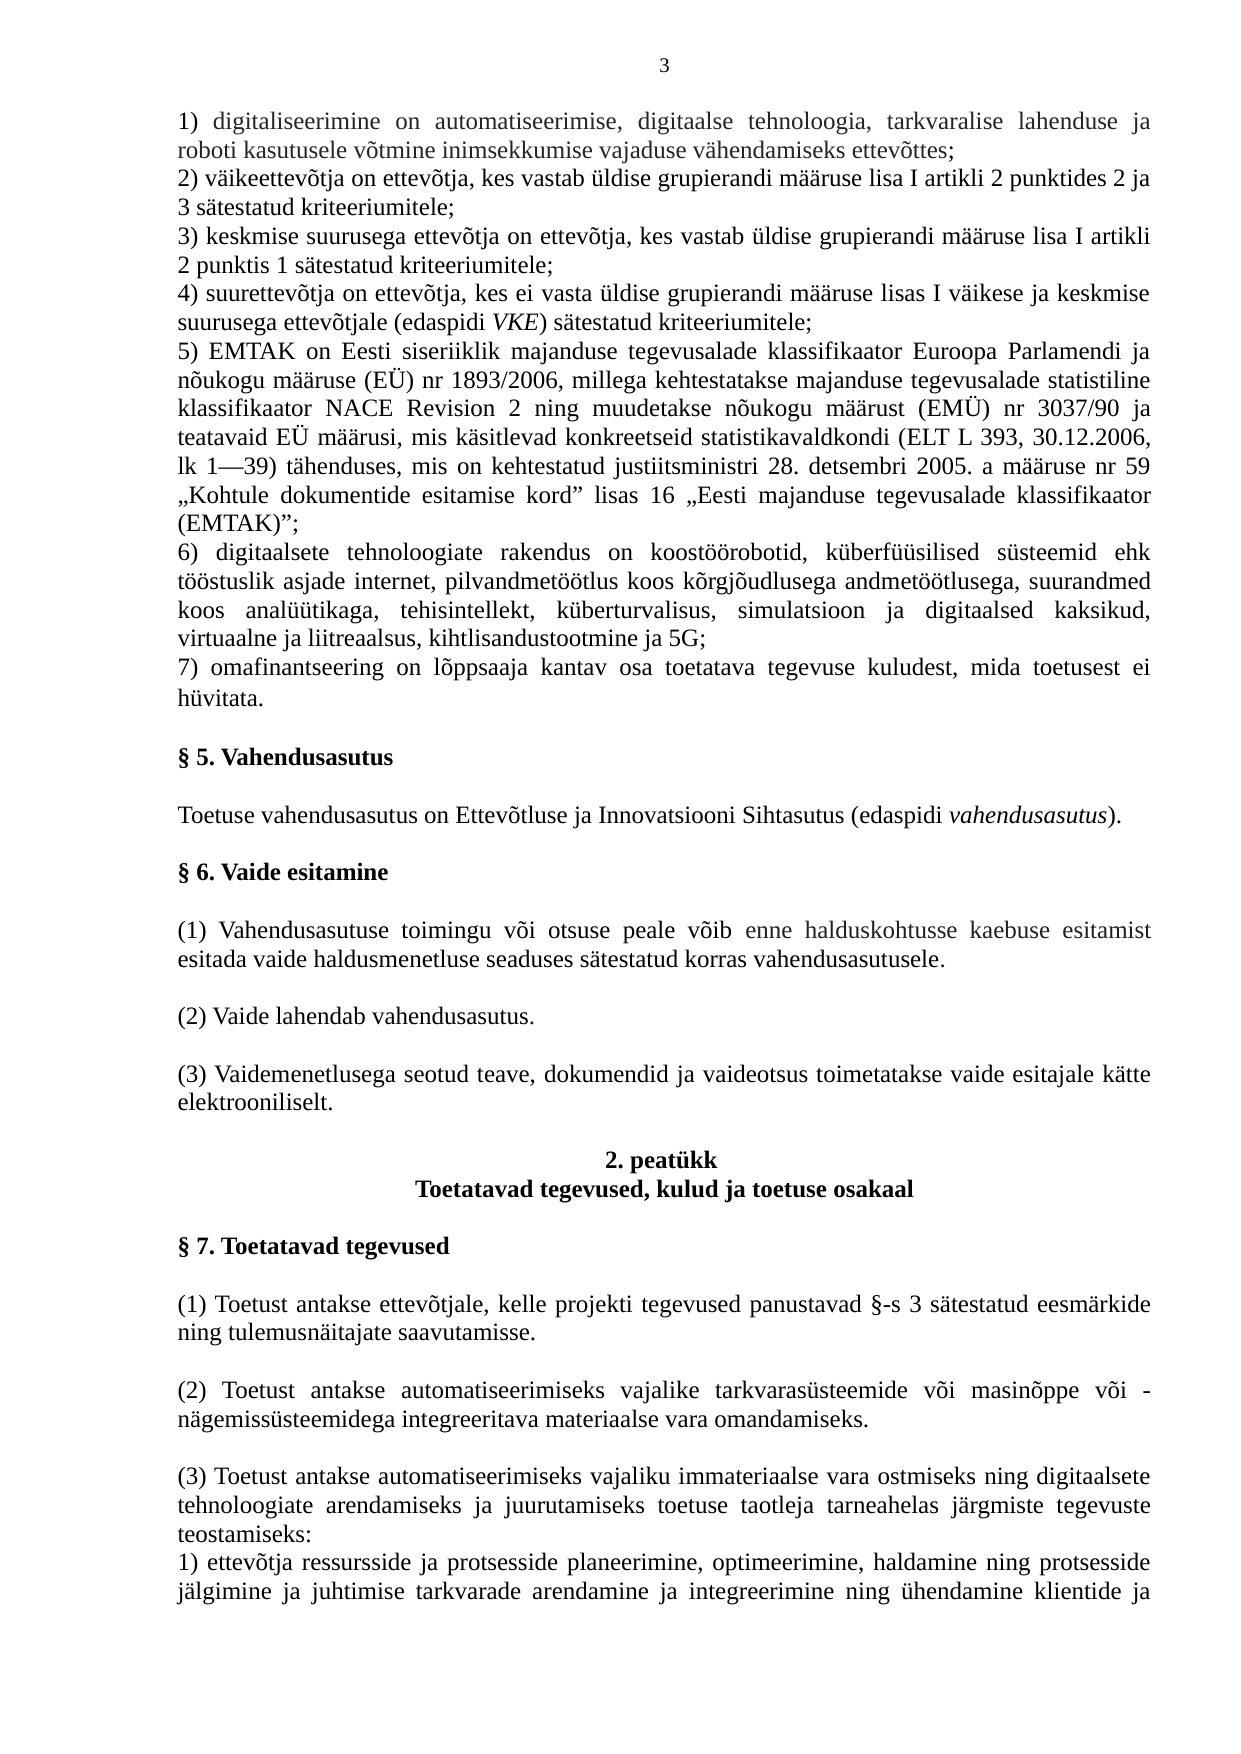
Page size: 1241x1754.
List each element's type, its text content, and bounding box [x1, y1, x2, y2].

text 6) digitaalsete tehnoloogiate rakendus on koostöörobotid, küberfüüsilised süsteemid ehk tööstuslik asjade internet, pilvandmetöötlus koos kõrgjõudlusega andmetöötlusega, suurandmed koos analüütikaga, tehisintellekt, küberturvalisus, simulatsioon ja digitaalsed kaksikud, virtuaalne ja liitreaalsus, kihtlisandustootmine ja 5G; [177, 623, 1152, 652]
text (1) Vahendusasutuse toimingu või otsuse peale võib enne halduskohtusse kaebuse esitamist esitada vaide haldusmenetluse seaduses sätestatud korras vahendusasutusele. [177, 915, 1152, 972]
text 3) keskmise suurusega ettevõtja on ettevõtja, kes vastab üldise grupierandi määruse lisa I artikli 2 punktis 1 sätestatud kriteeriumitele; [177, 221, 1152, 278]
text 2) väikeettevõtja on ettevõtja, kes vastab üldise grupierandi määruse lisa I artikli 2 punktides 2 ja 3 sätestatud kriteeriumitele; [177, 163, 1152, 221]
text (3) Toetust antakse automatiseerimiseks vajaliku immateriaalse vara ostmiseks ning digitaalsete tehnoloogiate arendamiseks ja juurutamiseks toetuse taotleja tarneahelas järgmiste tegevuste teostamiseks: [177, 1461, 1152, 1547]
text § 5. Vahendusasutus [177, 742, 1152, 771]
text 4) suurettevõtja on ettevõtja, kes ei vasta üldise grupierandi määruse lisas I väikese ja keskmise suurusega ettevõtjale (edaspidi VKE) sätestatud kriteeriumitele; [177, 278, 1152, 336]
text 5) EMTAK on Eesti siseriiklik majanduse tegevusalade klassifikaator Euroopa Parlamendi ja nõukogu määruse (EÜ) nr 1893/2006, millega kehtestatakse majanduse tegevusalade statistiline klassifikaator NACE Revision 2 ning muudetakse nõukogu määrust (EMÜ) nr 3037/90 ja teatavaid EÜ määrusi, mis käsitlevad konkreetseid statistikavaldkondi (ELT L 393, 30.12.2006, lk 1—39) tähenduses, mis on kehtestatud justiitsministri 28. detsembri 2005. a määruse nr 59 „Kohtule dokumentide esitamise kord” lisas 16 „Eesti majanduse tegevusalade klassifikaator (EMTAK)”; [177, 336, 1152, 537]
text § 6. Vaide esitamine [177, 857, 1152, 886]
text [177, 1547, 1152, 1605]
text (2) Toetust antakse automatiseerimiseks vajalike tarkvarasüsteemide või masinõppe või -nägemissüsteemidega integreeritava materiaalse vara omandamiseks. [177, 1375, 1152, 1432]
text Toetuse vahendusasutus on Ettevõtluse ja Innovatsiooni Sihtasutus (edaspidi vahendusasutus). [177, 800, 1152, 829]
text (3) Vaidemenetlusega seotud teave, dokumendid ja vaideotsus toimetatakse vaide esitajale kätte elektrooniliselt. [177, 1059, 1152, 1116]
text 2. peatükk Toetatavad tegevused, kulud ja toetuse osakaal [177, 1145, 1152, 1202]
text (1) Toetust antakse ettevõtjale, kelle projekti tegevused panustavad §-s 3 sätestatud eesmärkide ning tulemusnäitajate saavutamisse. [177, 1289, 1152, 1346]
text § 7. Toetatavad tegevused [177, 1231, 1152, 1260]
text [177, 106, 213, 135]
text 7) omafinantseering on lõppsaaja kantav osa toetatava tegevuse kuludest, mida toetusest ei hüvitata. [177, 652, 1152, 712]
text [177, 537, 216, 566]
text (2) Vaide lahendab vahendusasutus. [177, 1001, 1152, 1030]
